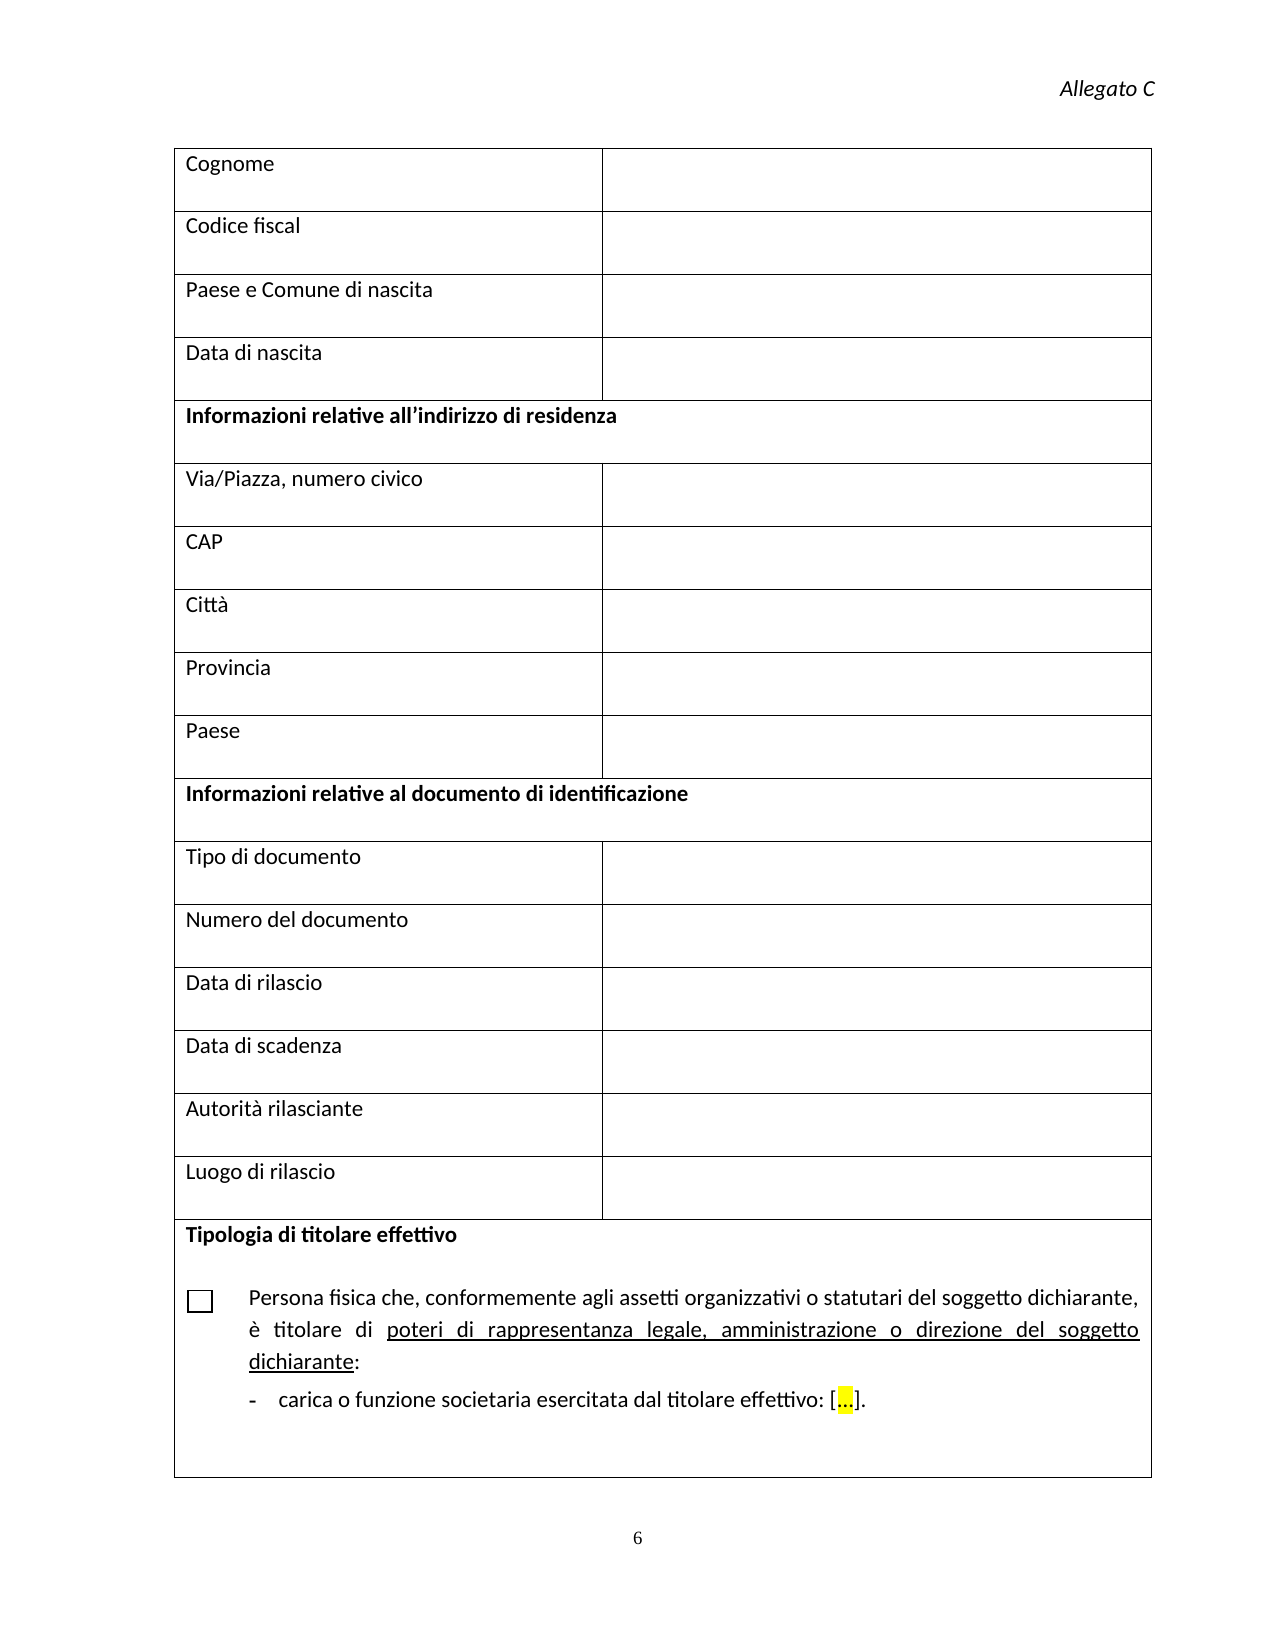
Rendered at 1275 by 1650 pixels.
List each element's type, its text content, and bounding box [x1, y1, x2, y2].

table_cell Via/Piazza, numero civico [175, 464, 602, 526]
table_cell Paese e Comune di nascita [175, 275, 602, 337]
table_cell Numero del documento [175, 905, 602, 967]
table_cell Informazioni relative all’indirizzo di residenza [175, 401, 1151, 463]
table_cell [603, 464, 1151, 526]
table_cell Informazioni relative al documento di identificazione [175, 779, 1151, 841]
table_cell [603, 716, 1151, 778]
table_cell Data di rilascio [175, 968, 602, 1030]
table_cell Autorità rilasciante [175, 1094, 602, 1156]
table_cell [603, 149, 1151, 211]
table_cell [603, 590, 1151, 652]
table_cell Luogo di rilascio [175, 1157, 602, 1219]
table_cell CAP [175, 527, 602, 589]
table_cell [603, 1157, 1151, 1219]
table_cell [603, 212, 1151, 274]
table_cell [603, 338, 1151, 400]
table_cell Codice fiscal [175, 212, 602, 274]
table_cell [603, 275, 1151, 337]
table_cell [603, 527, 1151, 589]
table_cell Tipologia di titolare effettivo Persona fisica che, conformemente agli assetti organizzativi o statutari del soggetto dichiarante, è titolare di poteri di rappresentanza legale, amministrazione o direzione del soggetto dichiarante: carica o funzione societaria esercitata dal titolare effettivo: […]. [175, 1220, 1151, 1477]
table_cell [603, 905, 1151, 967]
table_cell [603, 842, 1151, 904]
table_cell Paese [175, 716, 602, 778]
table_cell Data di nascita [175, 338, 602, 400]
table_cell [603, 968, 1151, 1030]
table_cell Città [175, 590, 602, 652]
table_cell [603, 653, 1151, 715]
table_cell Cognome [175, 149, 602, 211]
table_cell Tipo di documento [175, 842, 602, 904]
table_cell [603, 1031, 1151, 1093]
table_cell Data di scadenza [175, 1031, 602, 1093]
table_cell Provincia [175, 653, 602, 715]
table_cell [603, 1094, 1151, 1156]
